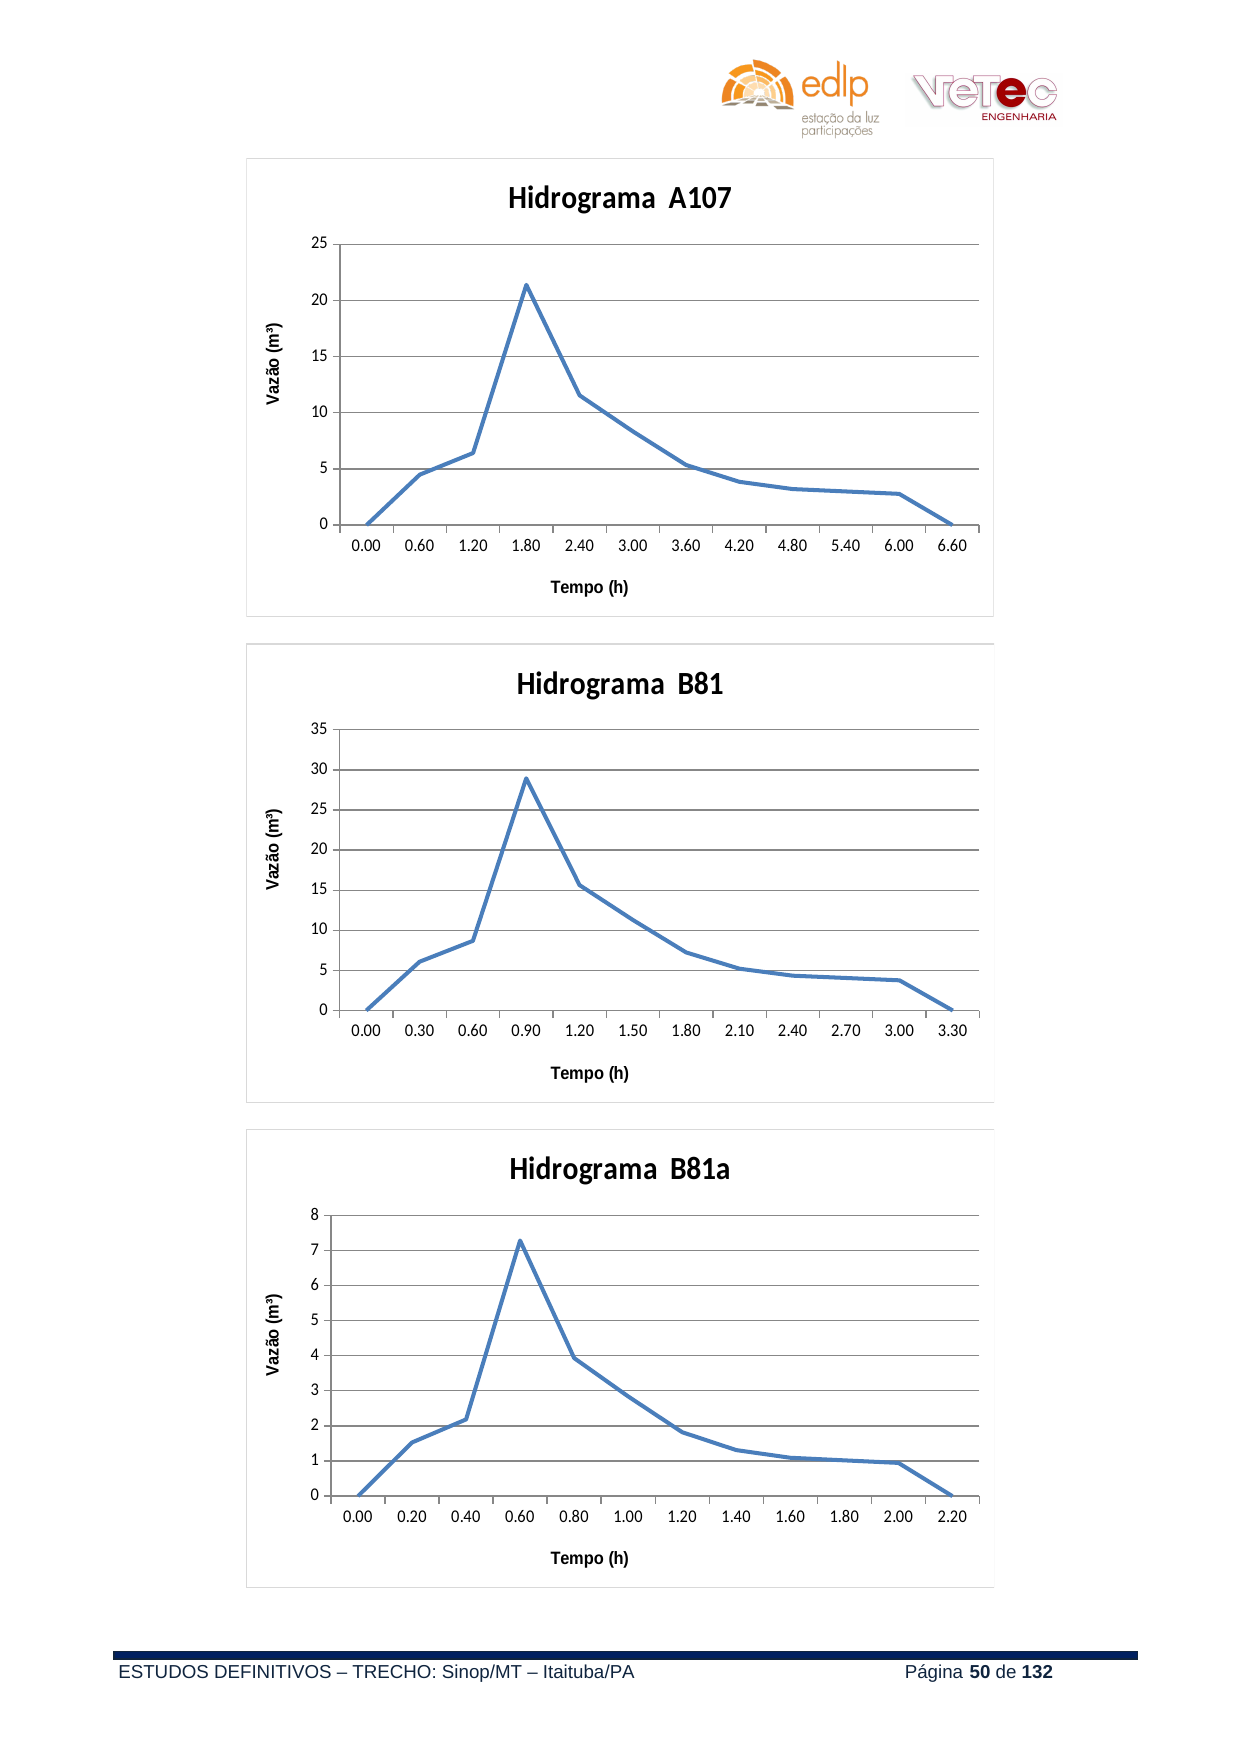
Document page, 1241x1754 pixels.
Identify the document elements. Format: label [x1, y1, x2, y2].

picture [700, 27, 893, 158]
picture [904, 73, 1064, 127]
